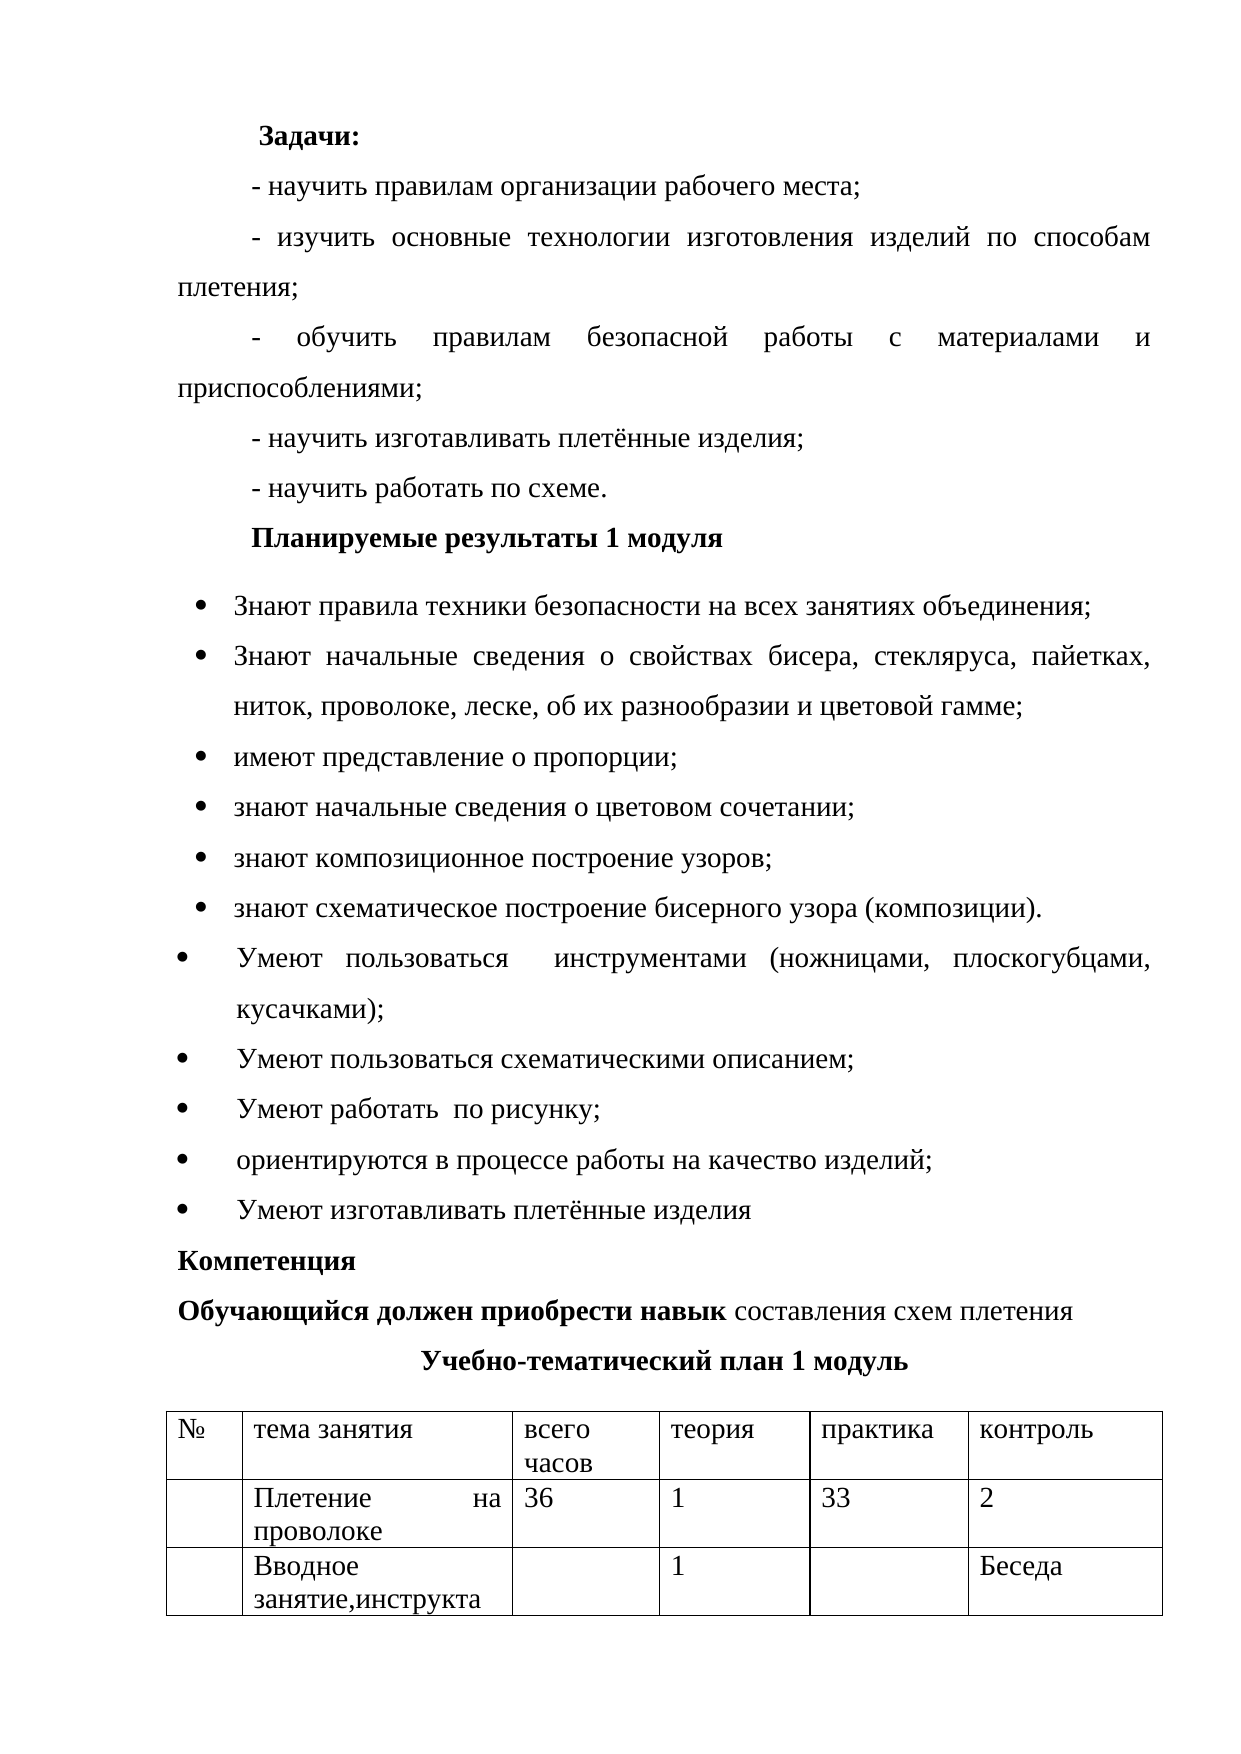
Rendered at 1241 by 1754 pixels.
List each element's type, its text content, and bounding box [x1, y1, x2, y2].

list Умеют пользоваться инструментами (ножницами, плоскогубцами, кусачками); [177, 941, 1152, 1024]
table_cell [167, 1480, 242, 1547]
table_cell [167, 1548, 242, 1615]
list знают начальные сведения о цветовом сочетании; [196, 789, 1152, 823]
table_header теория [660, 1412, 809, 1479]
table_cell [513, 1548, 659, 1615]
text - обучить правилам безопасной работы с материалами и приспособлениями; [177, 319, 1152, 403]
table_header тема занятия [243, 1412, 512, 1479]
text Обучающийся должен приобрести навык составления схем плетения [177, 1293, 1152, 1327]
table_header № [167, 1412, 242, 1479]
text Компетенция [177, 1243, 1152, 1276]
table_header практика [811, 1412, 968, 1479]
list Умеют изготавливать плетённые изделия [177, 1192, 1152, 1226]
table_cell Беседа [969, 1548, 1162, 1615]
list Умеют работать по рисунку; [177, 1092, 1152, 1125]
text - научить работать по схеме. [177, 470, 1152, 504]
list Знают начальные сведения о свойствах бисера, стекляруса, пайетках, ниток, проволоке, леске, об их разнообразии и цветовой гамме; [196, 638, 1152, 722]
list Умеют пользоваться схематическими описанием; [177, 1041, 1152, 1075]
table_cell 33 [811, 1480, 968, 1547]
text - научить изготавливать плетённые изделия; [177, 420, 1152, 453]
text - научить правилам организации рабочего места; [177, 168, 1152, 202]
list Задачи: [177, 118, 1152, 152]
list Знают правила техники безопасности на всех занятиях объединения; [196, 588, 1152, 621]
table_cell [811, 1548, 968, 1615]
text Учебно-тематический план 1 модуль [177, 1343, 1152, 1377]
table_header контроль [969, 1412, 1162, 1479]
table_cell 1 [660, 1480, 809, 1547]
list имеют представление о пропорции; [196, 739, 1152, 772]
table_cell 2 [969, 1480, 1162, 1547]
list знают схематическое построение бисерного узора (композиции). [196, 890, 1152, 924]
table_header всего часов [513, 1412, 659, 1479]
list ориентируются в процессе работы на качество изделий; [177, 1142, 1152, 1176]
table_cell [243, 1548, 512, 1615]
table_cell Плетение на проволоке [243, 1480, 512, 1547]
table_cell 1 [660, 1548, 809, 1615]
text Планируемые результаты 1 модуля [177, 521, 1152, 554]
table_cell 36 [513, 1480, 659, 1547]
list знают композиционное построение узоров; [196, 840, 1152, 873]
text - изучить основные технологии изготовления изделий по способам плетения; [177, 219, 1152, 303]
